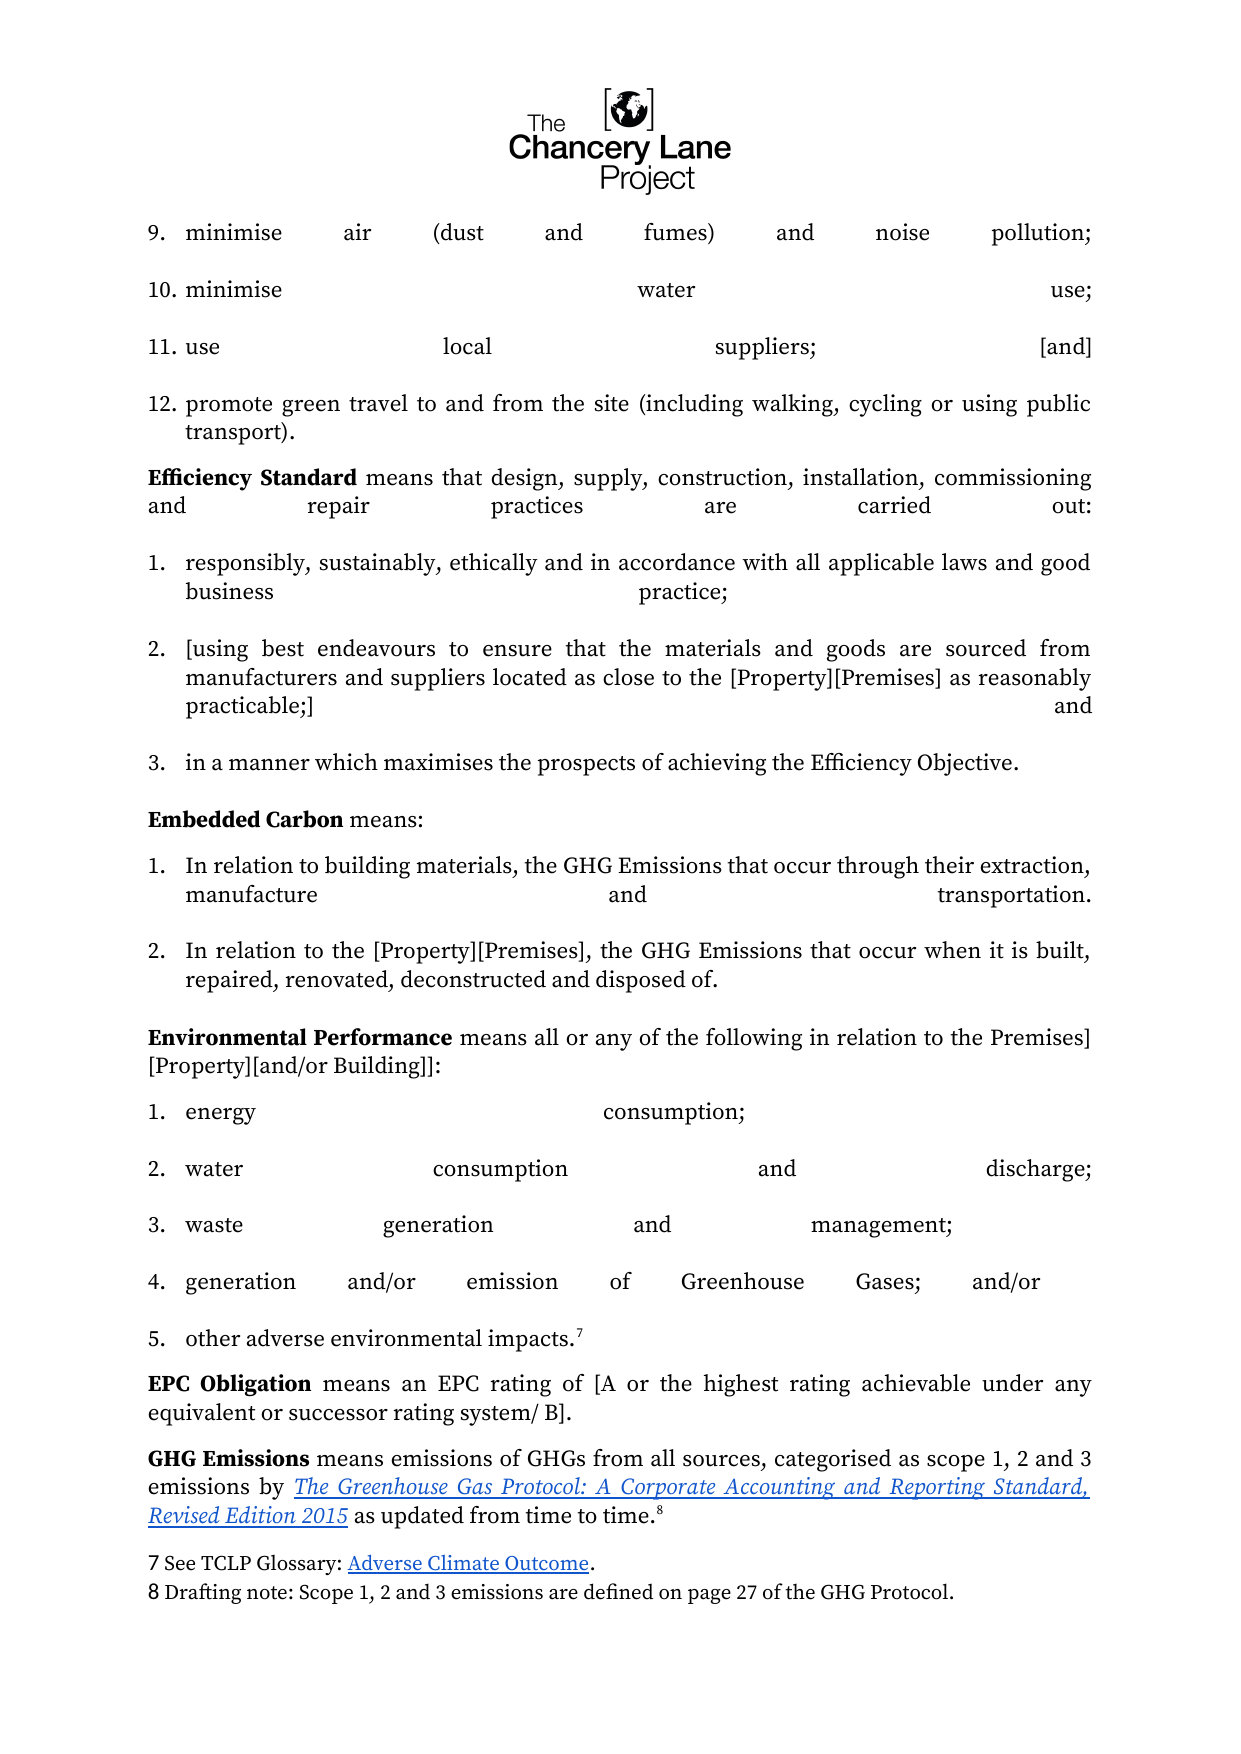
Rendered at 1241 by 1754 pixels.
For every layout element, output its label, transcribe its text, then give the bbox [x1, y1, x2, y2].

list In relation to the [Property][Premises], the GHG Emissions that occur when it is built, repaired, renovated, deconstructed and disposed of. [148, 938, 1092, 995]
list minimise air (dust and fumes) and noise pollution; [148, 219, 1092, 276]
text Environmental Performance means all or any of the following in relation to the Premises][Property][and/or Building]]: [148, 1024, 1092, 1082]
list [using best endeavours to ensure that the materials and goods are sourced from manufacturers and suppliers located as close to the [Property][Premises] as reasonably practicable;] and [148, 635, 1092, 749]
picture [509, 88, 731, 195]
text EPC Obligation means an EPC rating of [A or the highest rating achievable under any equivalent or successor rating system/ B]. [148, 1371, 1092, 1428]
list promote green travel to and from the site (including walking, cycling or using public transport). [148, 390, 1092, 447]
list other adverse environmental impacts. [148, 1325, 1092, 1354]
list use local suppliers; [and] [148, 333, 1092, 390]
list generation and/or emission of Greenhouse Gases; and/or [148, 1268, 1092, 1325]
text Efficiency Standard means that design, supply, construction, installation, commissioning and repair practices are carried out: [148, 464, 1092, 549]
text GHG Emissions means emissions of GHGs from all sources, categorised as scope 1, 2 and 3 emissions by The Greenhouse Gas Protocol: A Corporate Accounting and Reporting Standard, Revised Edition 2015 as updated from time to time. [148, 1445, 1092, 1531]
list In relation to building materials, the GHG Emissions that occur through their extraction, manufacture and transportation. [148, 852, 1092, 938]
list minimise water use; [148, 276, 1092, 333]
list energy consumption; [148, 1098, 1092, 1155]
list responsibly, sustainably, ethically and in accordance with all applicable laws and good business practice; [148, 549, 1092, 635]
list waste generation and management; [148, 1212, 1092, 1268]
text Embedded Carbon means: [148, 807, 1092, 836]
list water consumption and discharge; [148, 1155, 1092, 1212]
list in a manner which maximises the prospects of achieving the Efficiency Objective. [148, 749, 1092, 778]
